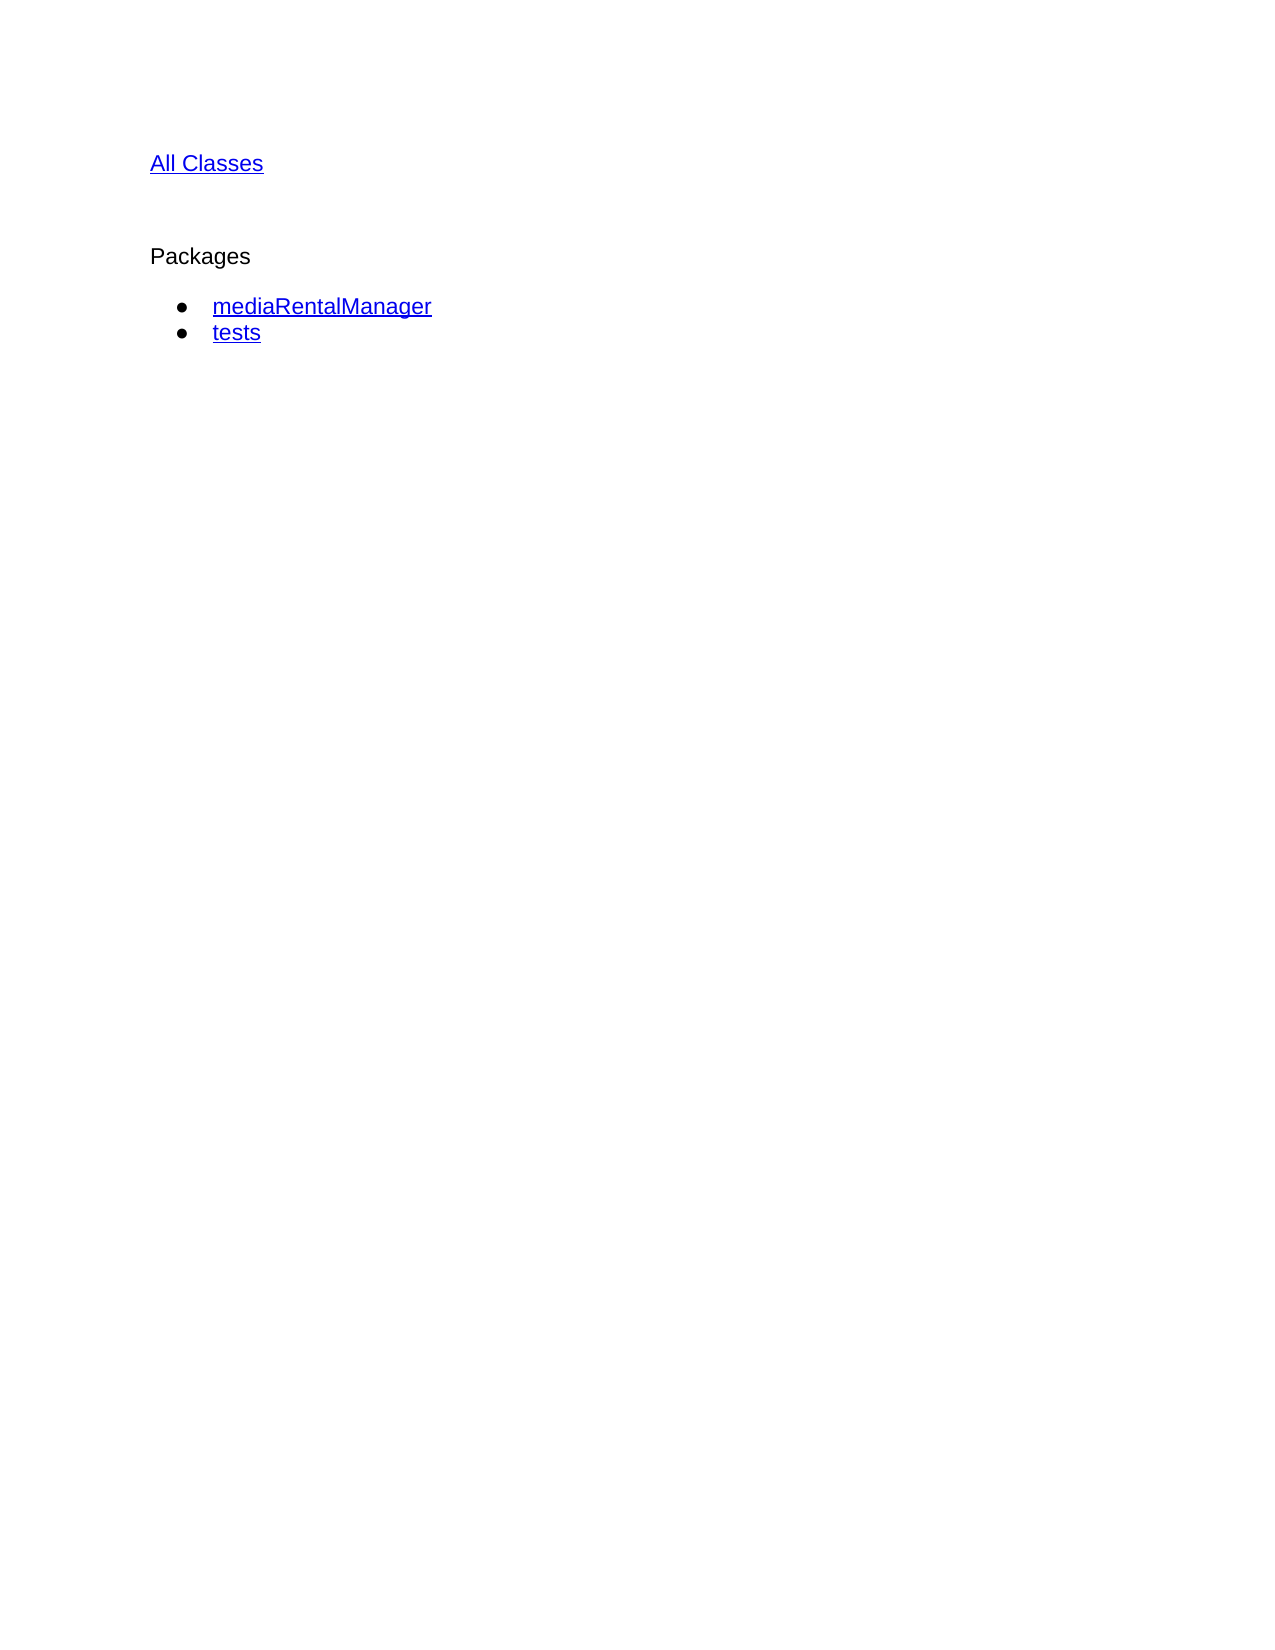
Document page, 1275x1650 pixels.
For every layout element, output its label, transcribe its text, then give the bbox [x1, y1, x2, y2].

text All Classes [150, 150, 1125, 176]
list tests [175, 319, 1125, 345]
text Packages [150, 243, 1125, 269]
list mediaRentalManager [175, 293, 1125, 319]
